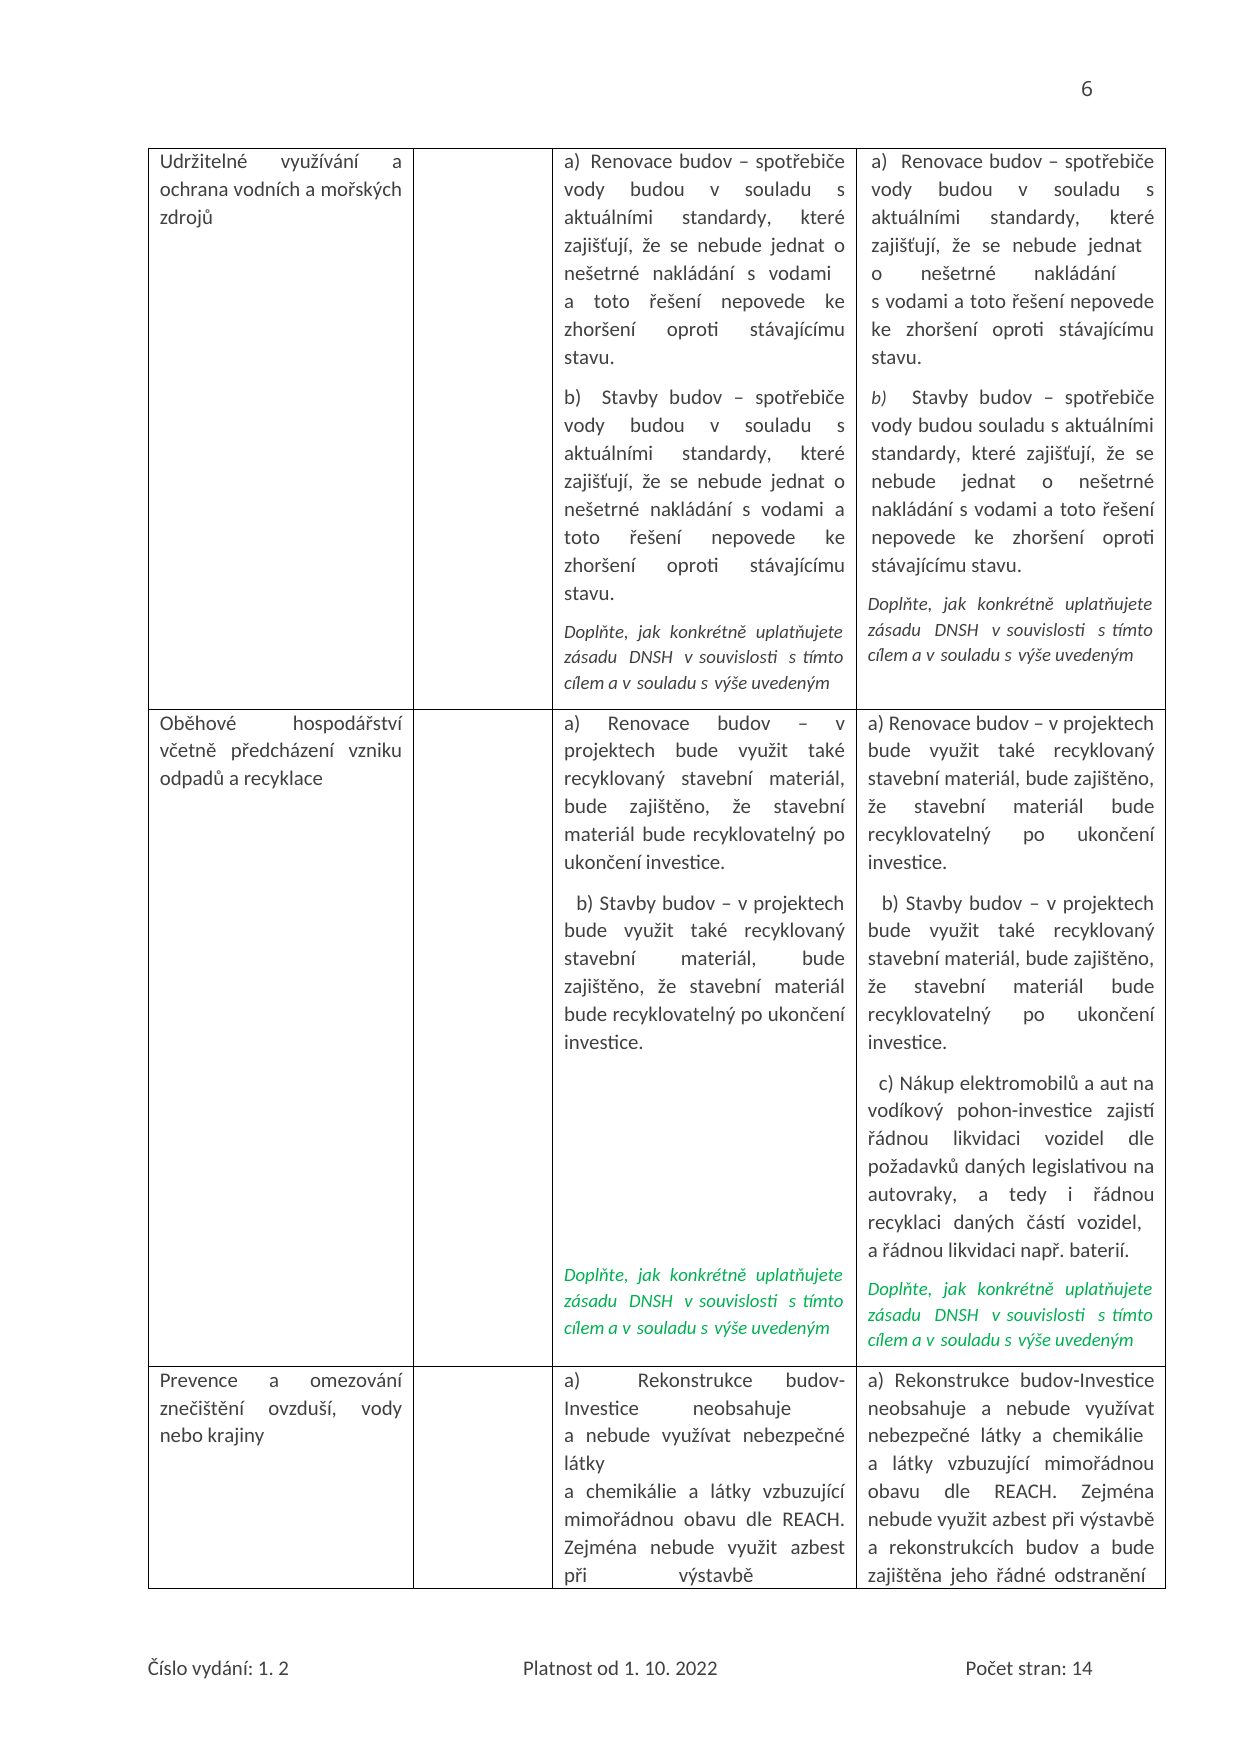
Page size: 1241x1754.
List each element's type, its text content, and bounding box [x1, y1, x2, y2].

table_cell Oběhové hospodářství včetně předcházení vzniku odpadů a recyklace [149, 710, 413, 1366]
table_cell Renovace budov – spotřebiče vody budou v souladu s aktuálními standardy, které zajišťují, že se nebude jednat o nešetrné nakládání s vodami a toto řešení nepovede ke zhoršení oproti stávajícímu stavu. Stavby budov – spotřebiče vody budou v souladu s aktuálními standardy, které zajišťují, že se nebude jednat o nešetrné nakládání s vodami a toto řešení nepovede ke zhoršení oproti stávajícímu stavu. Doplňte, jak konkrétně uplatňujete zásadu DNSH v souvislosti s tímto cílem a v souladu s výše uvedeným [553, 149, 856, 709]
table_cell [414, 1367, 552, 1588]
table_cell a) Renovace budov – v projektech bude využit také recyklovaný stavební materiál, bude zajištěno, že stavební materiál bude recyklovatelný po ukončení investice. b) Stavby budov – v projektech bude využit také recyklovaný stavební materiál, bude zajištěno, že stavební materiál bude recyklovatelný po ukončení investice. Doplňte, jak konkrétně uplatňujete zásadu DNSH v souvislosti s tímto cílem a v souladu s výše uvedeným [553, 710, 856, 1366]
table_cell a) Renovace budov – v projektech bude využit také recyklovaný stavební materiál, bude zajištěno, že stavební materiál bude recyklovatelný po ukončení investice. b) Stavby budov – v projektech bude využit také recyklovaný stavební materiál, bude zajištěno, že stavební materiál bude recyklovatelný po ukončení investice. c) Nákup elektromobilů a aut na vodíkový pohon-investice zajistí řádnou likvidaci vozidel dle požadavků daných legislativou na autovraky, a tedy i řádnou recyklaci daných částí vozidel, a řádnou likvidaci např. baterií. Doplňte, jak konkrétně uplatňujete zásadu DNSH v souvislosti s tímto cílem a v souladu s výše uvedeným [857, 710, 1165, 1366]
table_cell Renovace budov – spotřebiče vody budou v souladu s aktuálními standardy, které zajišťují, že se nebude jednat o nešetrné nakládání s vodami a toto řešení nepovede ke zhoršení oproti stávajícímu stavu. Stavby budov – spotřebiče vody budou souladu s aktuálními standardy, které zajišťují, že se nebude jednat o nešetrné nakládání s vodami a toto řešení nepovede ke zhoršení oproti stávajícímu stavu. Doplňte, jak konkrétně uplatňujete zásadu DNSH v souvislosti s tímto cílem a v souladu s výše uvedeným [857, 149, 1165, 709]
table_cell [149, 1367, 413, 1588]
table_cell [553, 1367, 856, 1588]
table_cell Udržitelné využívání a ochrana vodních a mořských zdrojů [149, 149, 413, 709]
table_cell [857, 1367, 1165, 1588]
table_cell [414, 149, 552, 709]
table_cell [414, 710, 552, 1366]
